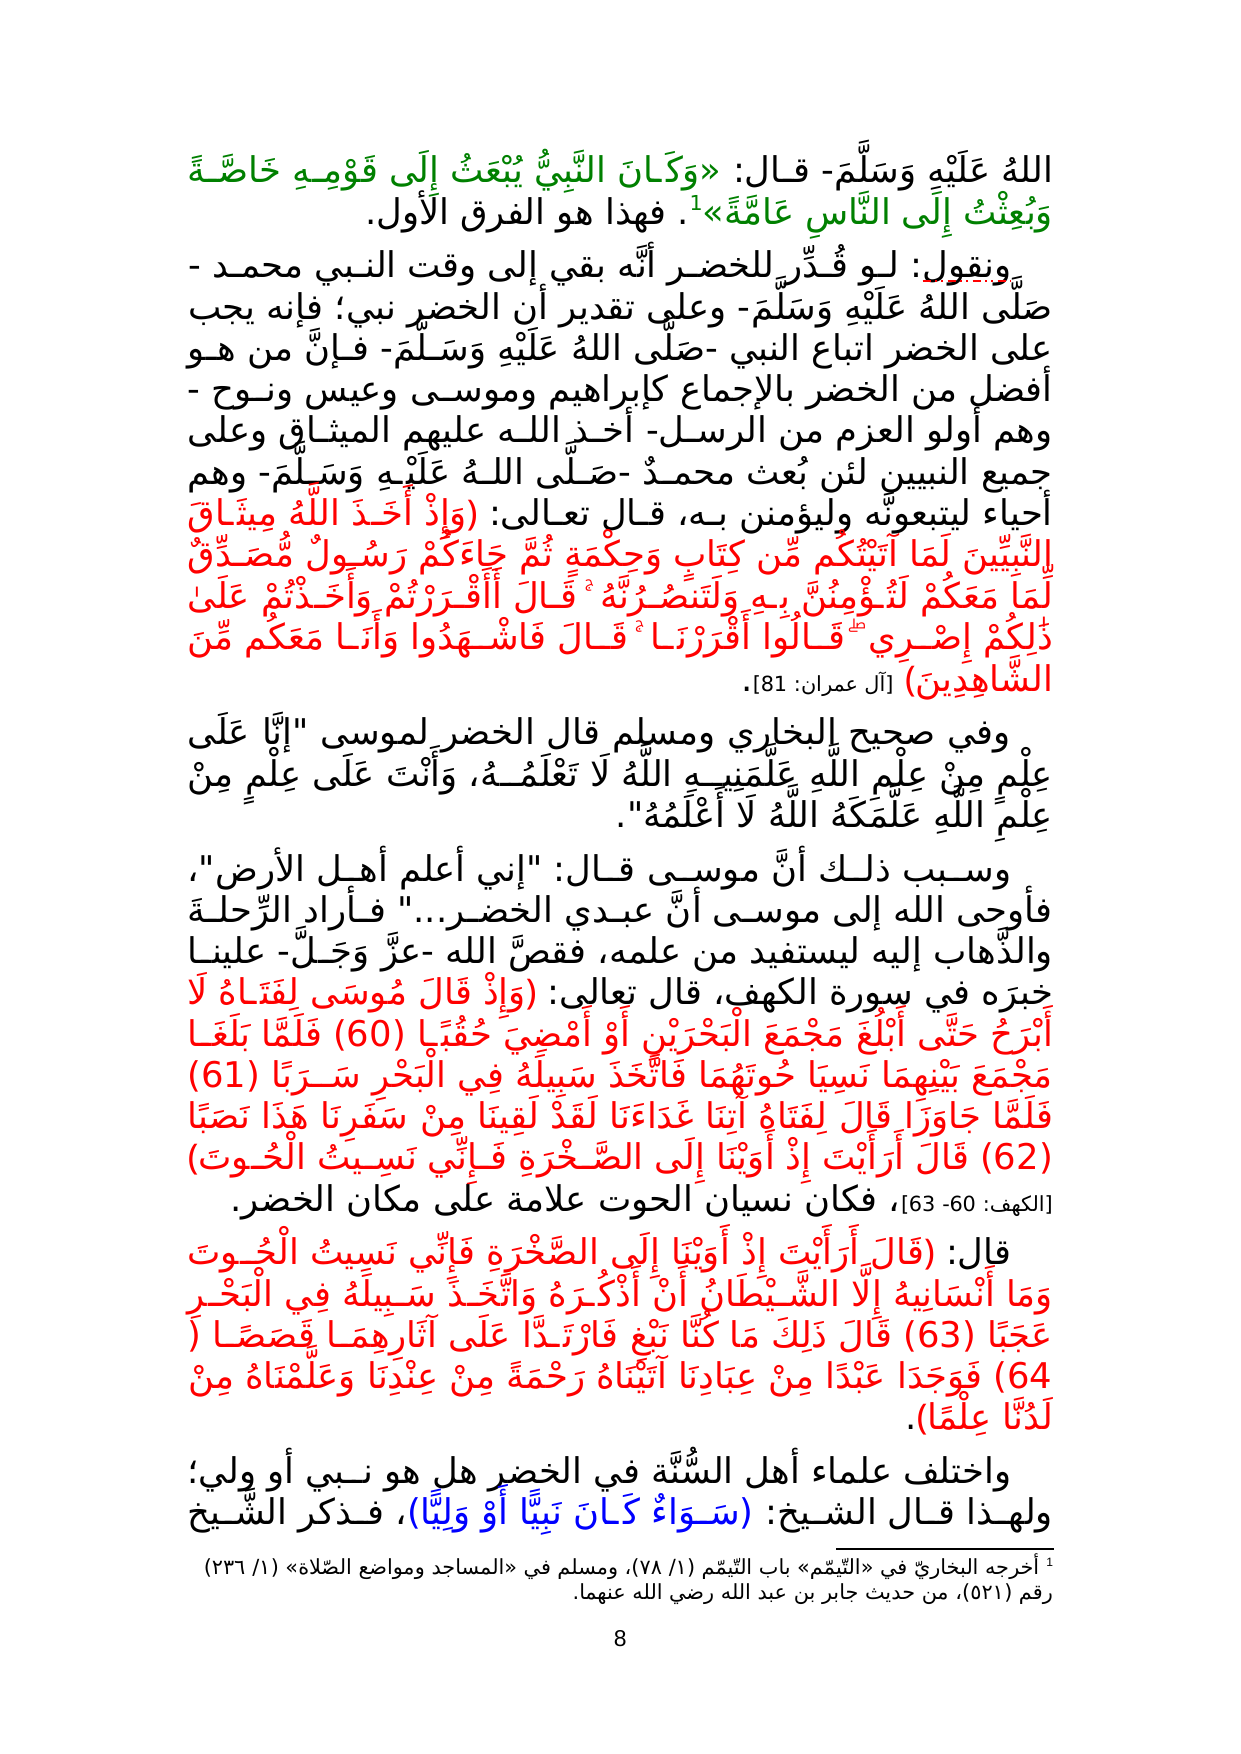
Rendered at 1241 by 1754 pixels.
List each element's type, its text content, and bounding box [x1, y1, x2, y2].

text قال: ﴿قَالَ أَرَأَيْتَ إِذْ أَوَيْنَا إِلَى الصَّخْرَةِ فَإِنِّي نَسِيتُ الْحُوتَ وَمَا أَنْسَانِيهُ إِلَّا الشَّيْطَانُ أَنْ أَذْكُرَهُ وَاتَّخَذَ سَبِيلَهُ فِي الْبَحْرِ عَجَبًا (63) قَالَ ذَلِكَ مَا كُنَّا نَبْغِ فَارْتَدَّا عَلَى آثَارِهِمَا قَصَصًا (64) فَوَجَدَا عَبْدًا مِنْ عِبَادِنَا آتَيْنَاهُ رَحْمَةً مِنْ عِنْدِنَا وَعَلَّمْنَاهُ مِنْ لَدُنَّا عِلْمًا﴾. [187, 1232, 1053, 1438]
text وسبب ذلك أنَّ موسى قال: "إني أعلم أهل الأرض"، فأوحى الله إلى موسى أنَّ عبدي الخضر..." فأراد الرِّحلةَ والذَّهاب إليه ليستفيد من علمه، فقصَّ الله -عزَّ وَجَلَّ- علينا خبرَه في سورة الكهف، قال تعالى: ﴿وَإِذْ قَالَ مُوسَى لِفَتَاهُ لَا أَبْرَحُ حَتَّى أَبْلُغَ مَجْمَعَ الْبَحْرَيْنِ أَوْ أَمْضِيَ حُقُبًا (60) فَلَمَّا بَلَغَا مَجْمَعَ بَيْنِهِمَا نَسِيَا حُوتَهُمَا فَاتَّخَذَ سَبِيلَهُ فِي الْبَحْرِ سَرَبًا (61) فَلَمَّا جَاوَزَا قَالَ لِفَتَاهُ آتِنَا غَدَاءَنَا لَقَدْ لَقِينَا مِنْ سَفَرِنَا هَذَا نَصَبًا (62) قَالَ أَرَأَيْتَ إِذْ أَوَيْنَا إِلَى الصَّخْرَةِ فَإِنِّي نَسِيتُ الْحُوتَ﴾ [الكهف: 60- 63]، فكان نسيان الحوت علامة على مكان الخضر. [187, 848, 1053, 1219]
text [187, 150, 1053, 232]
text وفي صحيح البخاري ومسلم قال الخضر لموسى "إنَّا عَلَى عِلْمٍ مِنْ عِلْمِ اللَّهِ عَلَّمَنِيهِ اللَّهُ لَا تَعْلَمُهُ، وَأَنْتَ عَلَى عِلْمٍ مِنْ عِلْمِ اللَّهِ عَلَّمَكَهُ اللَّهُ لَا أَعْلَمُهُ". [187, 712, 1053, 836]
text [187, 1451, 1053, 1533]
text ونقول: لو قُدِّر للخضر أنَّه بقي إلى وقت النبي محمد -صَلَّى اللهُ عَلَيْهِ وَسَلَّمَ- وعلى تقدير أن الخضر نبي؛ فإنه يجب على الخضر اتباع النبي -صَلَّى اللهُ عَلَيْهِ وَسَلَّمَ- فإنَّ من هو أفضل من الخضر بالإجماع كإبراهيم وموسى وعيس ونوح -وهم أولو العزم من الرسل- أخذ الله عليهم الميثاق وعلى جميع النبيين لئن بُعث محمدٌ -صَلَّى اللهُ عَلَيْهِ وَسَلَّمَ- وهم أحياء ليتبعونَّه وليؤمنن به، قال تعالى: ﴿وَإِذْ أَخَذَ اللَّهُ مِيثَاقَ النَّبِيِّينَ لَمَا آتَيْتُكُم مِّن كِتَابٍ وَحِكْمَةٍ ثُمَّ جَاءَكُمْ رَسُولٌ مُّصَدِّقٌ لِّمَا مَعَكُمْ لَتُؤْمِنُنَّ بِهِ وَلَتَنصُرُنَّهُ ۚ قَالَ أَأَقْرَرْتُمْ وَأَخَذْتُمْ عَلَىٰ ذَٰلِكُمْ إِصْرِي ۖ قَالُوا أَقْرَرْنَا ۚ قَالَ فَاشْهَدُوا وَأَنَا مَعَكُم مِّنَ الشَّاهِدِينَ﴾ [آل عمران: 81]. [187, 245, 1053, 699]
